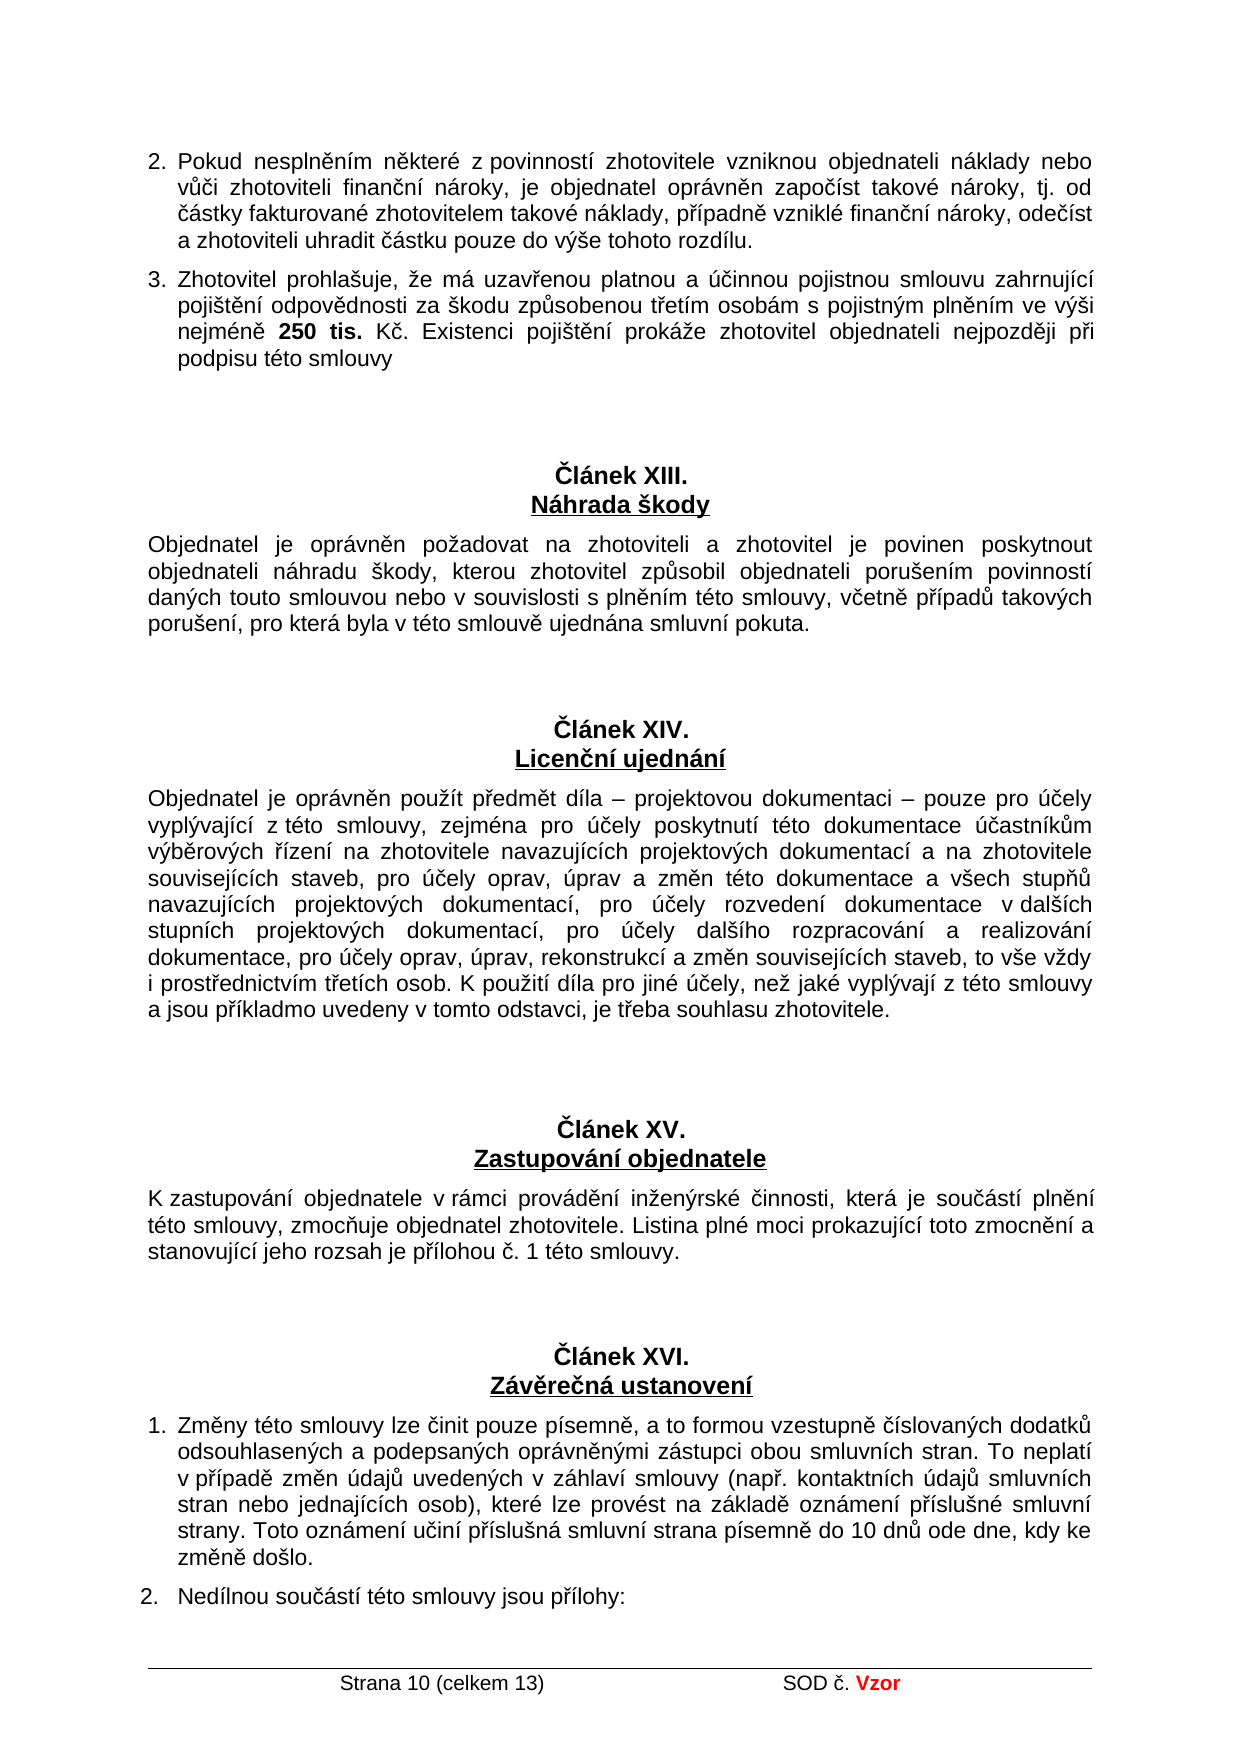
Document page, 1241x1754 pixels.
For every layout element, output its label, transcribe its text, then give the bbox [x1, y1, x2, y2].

text Objednatel je oprávněn požadovat na zhotoviteli a zhotovitel je povinen poskytnout objednateli náhradu škody, kterou zhotovitel způsobil objednateli porušením povinností daných touto smlouvou nebo v souvislosti s plněním této smlouvy, včetně případů takových porušení, pro která byla v této smlouvě ujednána smluvní pokuta. [148, 531, 1092, 637]
text 3. Zhotovitel prohlašuje, že má uzavřenou platnou a účinnou pojistnou smlouvu zahrnující pojištění odpovědnosti za škodu způsobenou třetím osobám s pojistným plněním ve výši nejméně 250 tis. Kč. Existenci pojištění prokáže zhotovitel objednateli nejpozději při podpisu této smlouvy [148, 266, 1095, 371]
subtitle Licenční ujednání [148, 744, 1092, 773]
text Článek XV. [148, 1115, 1095, 1144]
text Článek XIV. [148, 715, 1095, 744]
subtitle Závěrečná ustanovení [148, 1371, 1095, 1399]
list Nedílnou součástí této smlouvy jsou přílohy: [140, 1583, 1095, 1609]
text Článek XIII. [148, 461, 1095, 490]
text Objednatel je oprávněn použít předmět díla – projektovou dokumentaci – pouze pro účely vyplývající z této smlouvy, zejména pro účely poskytnutí této dokumentace účastníkům výběrových řízení na zhotovitele navazujících projektových dokumentací a na zhotovitele souvisejících staveb, pro účely oprav, úprav a změn této dokumentace a všech stupňů navazujících projektových dokumentací, pro účely rozvedení dokumentace v dalších stupních projektových dokumentací, pro účely dalšího rozpracování a realizování dokumentace, pro účely oprav, úprav, rekonstrukcí a změn souvisejících staveb, to vše vždy i prostřednictvím třetích osob. K použití díla pro jiné účely, než jaké vyplývají z této smlouvy a jsou příkladmo uvedeny v tomto odstavci, je třeba souhlasu zhotovitele. [148, 785, 1092, 1023]
subtitle Zastupování objednatele [148, 1144, 1092, 1173]
text Článek XVI. [148, 1342, 1095, 1371]
subtitle Náhrada škody [148, 490, 1092, 519]
text K zastupování objednatele v rámci provádění inženýrské činnosti, která je součástí plnění této smlouvy, zmocňuje objednatel zhotovitele. Listina plné moci prokazující toto zmocnění a stanovující jeho rozsah je přílohou č. 1 této smlouvy. [148, 1185, 1095, 1264]
list Změny této smlouvy lze činit pouze písemně, a to formou vzestupně číslovaných dodatků odsouhlasených a podepsaných oprávněnými zástupci obou smluvních stran. To neplatí v případě změn údajů uvedených v záhlaví smlouvy (např. kontaktních údajů smluvních stran nebo jednajících osob), které lze provést na základě oznámení příslušné smluvní strany. Toto oznámení učiní příslušná smluvní strana písemně do 10 dnů ode dne, kdy ke změně došlo. [148, 1412, 1092, 1570]
text 2. Pokud nesplněním některé z povinností zhotovitele vzniknou objednateli náklady nebo vůči zhotoviteli finanční nároky, je objednatel oprávněn započíst takové nároky, tj. od částky fakturované zhotovitelem takové náklady, případně vzniklé finanční nároky, odečíst a zhotoviteli uhradit částku pouze do výše tohoto rozdílu. [148, 148, 1092, 253]
